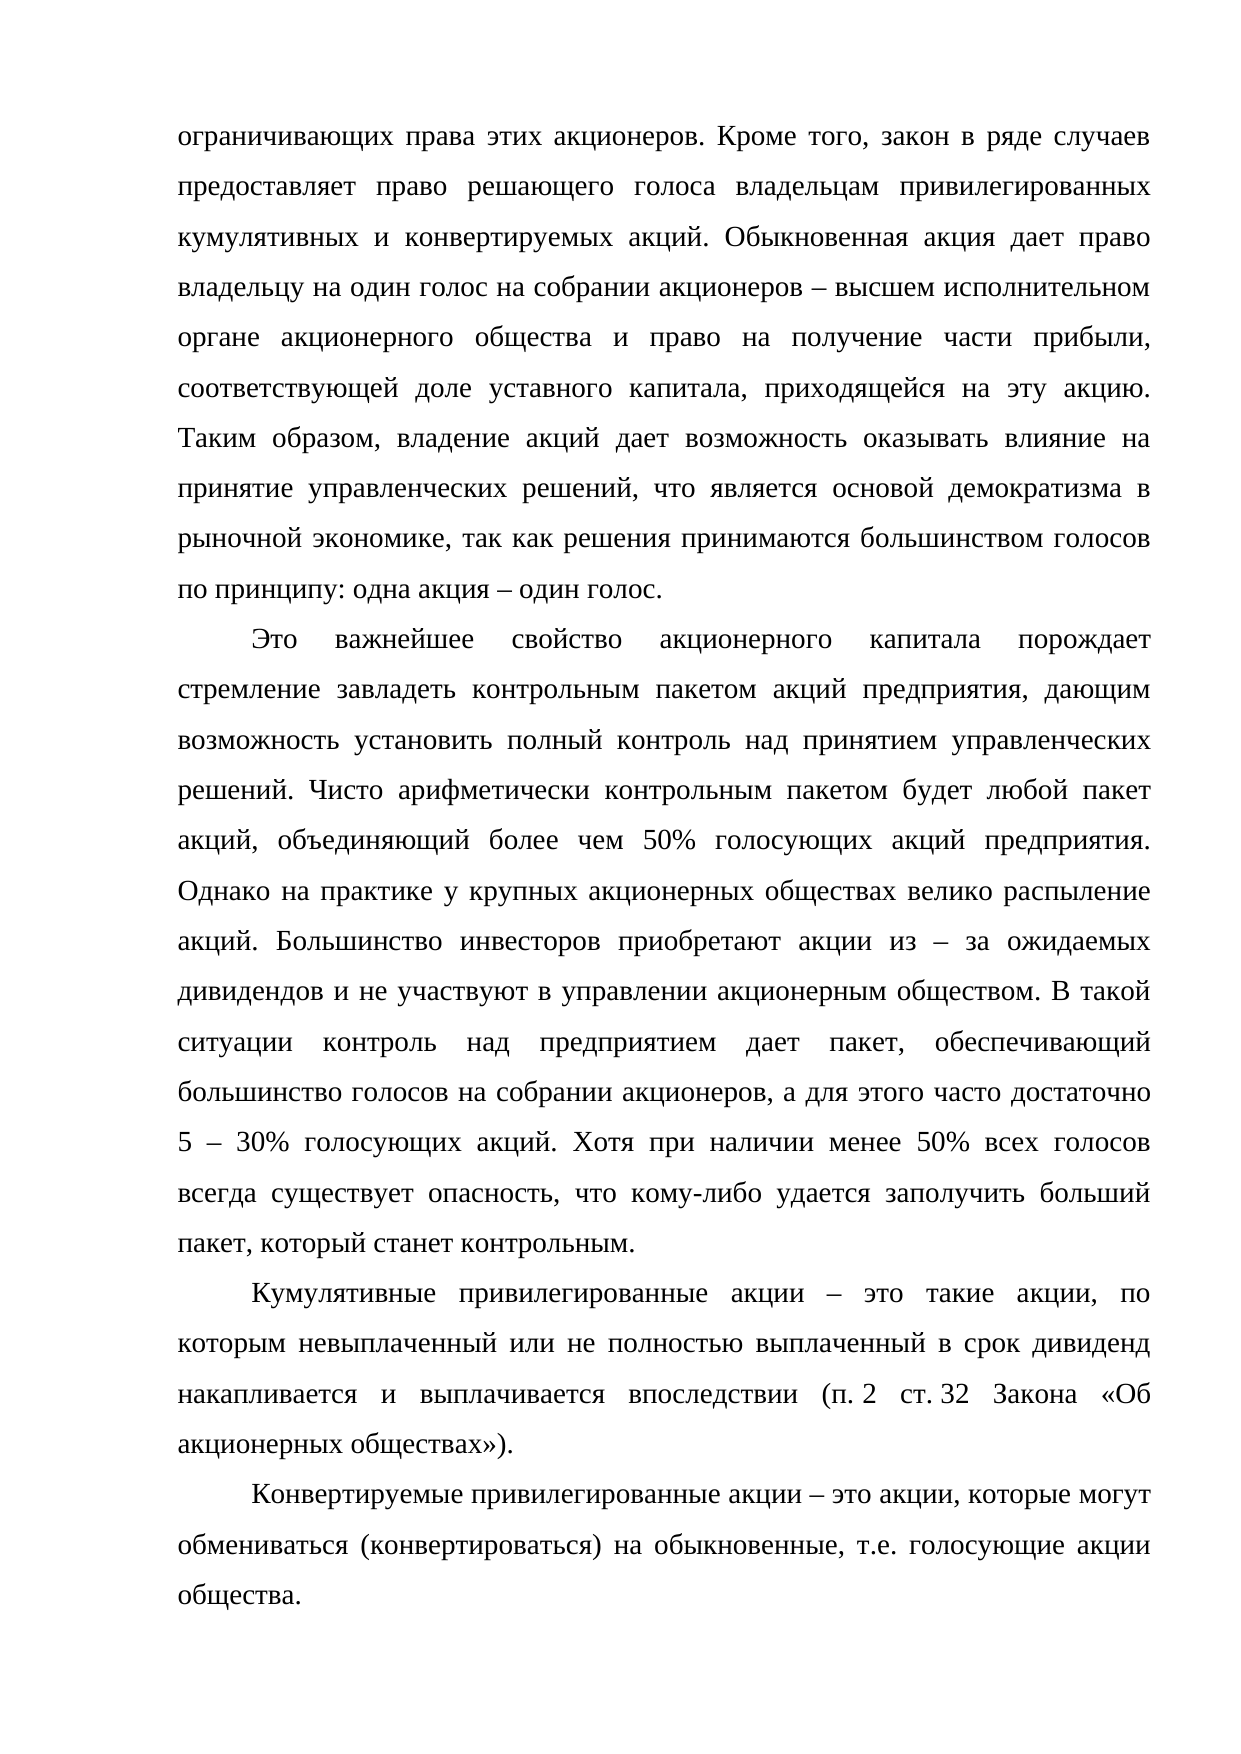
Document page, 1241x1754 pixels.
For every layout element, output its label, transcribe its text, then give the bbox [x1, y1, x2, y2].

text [177, 118, 1152, 604]
text Кумулятивные привилегированные акции – это такие акции, по которым невыплаченный или не полностью выплаченный в срок дивиденд накапливается и выплачивается впоследствии (п. 2 ст. 32 Закона «Об акционерных обществах»). [177, 1275, 1152, 1460]
text Это важнейшее свойство акционерного капитала порождает стремление завладеть контрольным пакетом акций предприятия, дающим возможность установить полный контроль над принятием управленческих решений. Чисто арифметически контрольным пакетом будет любой пакет акций, объединяющий более чем 50% голосующих акций предприятия. Однако на практике у крупных акционерных обществах велико распыление акций. Большинство инвесторов приобретают акции из – за ожидаемых дивидендов и не участвуют в управлении акционерным обществом. В такой ситуации контроль над предприятием дает пакет, обеспечивающий большинство голосов на собрании акционеров, а для этого часто достаточно 5 – 30% голосующих акций. Хотя при наличии менее 50% всех голосов всегда существует опасность, что кому-либо удается заполучить больший пакет, который станет контрольным. [177, 621, 1152, 1258]
text Конвертируемые привилегированные акции – это акции, которые могут обмениваться (конвертироваться) на обыкновенные, т.е. голосующие акции общества. [177, 1477, 1152, 1611]
